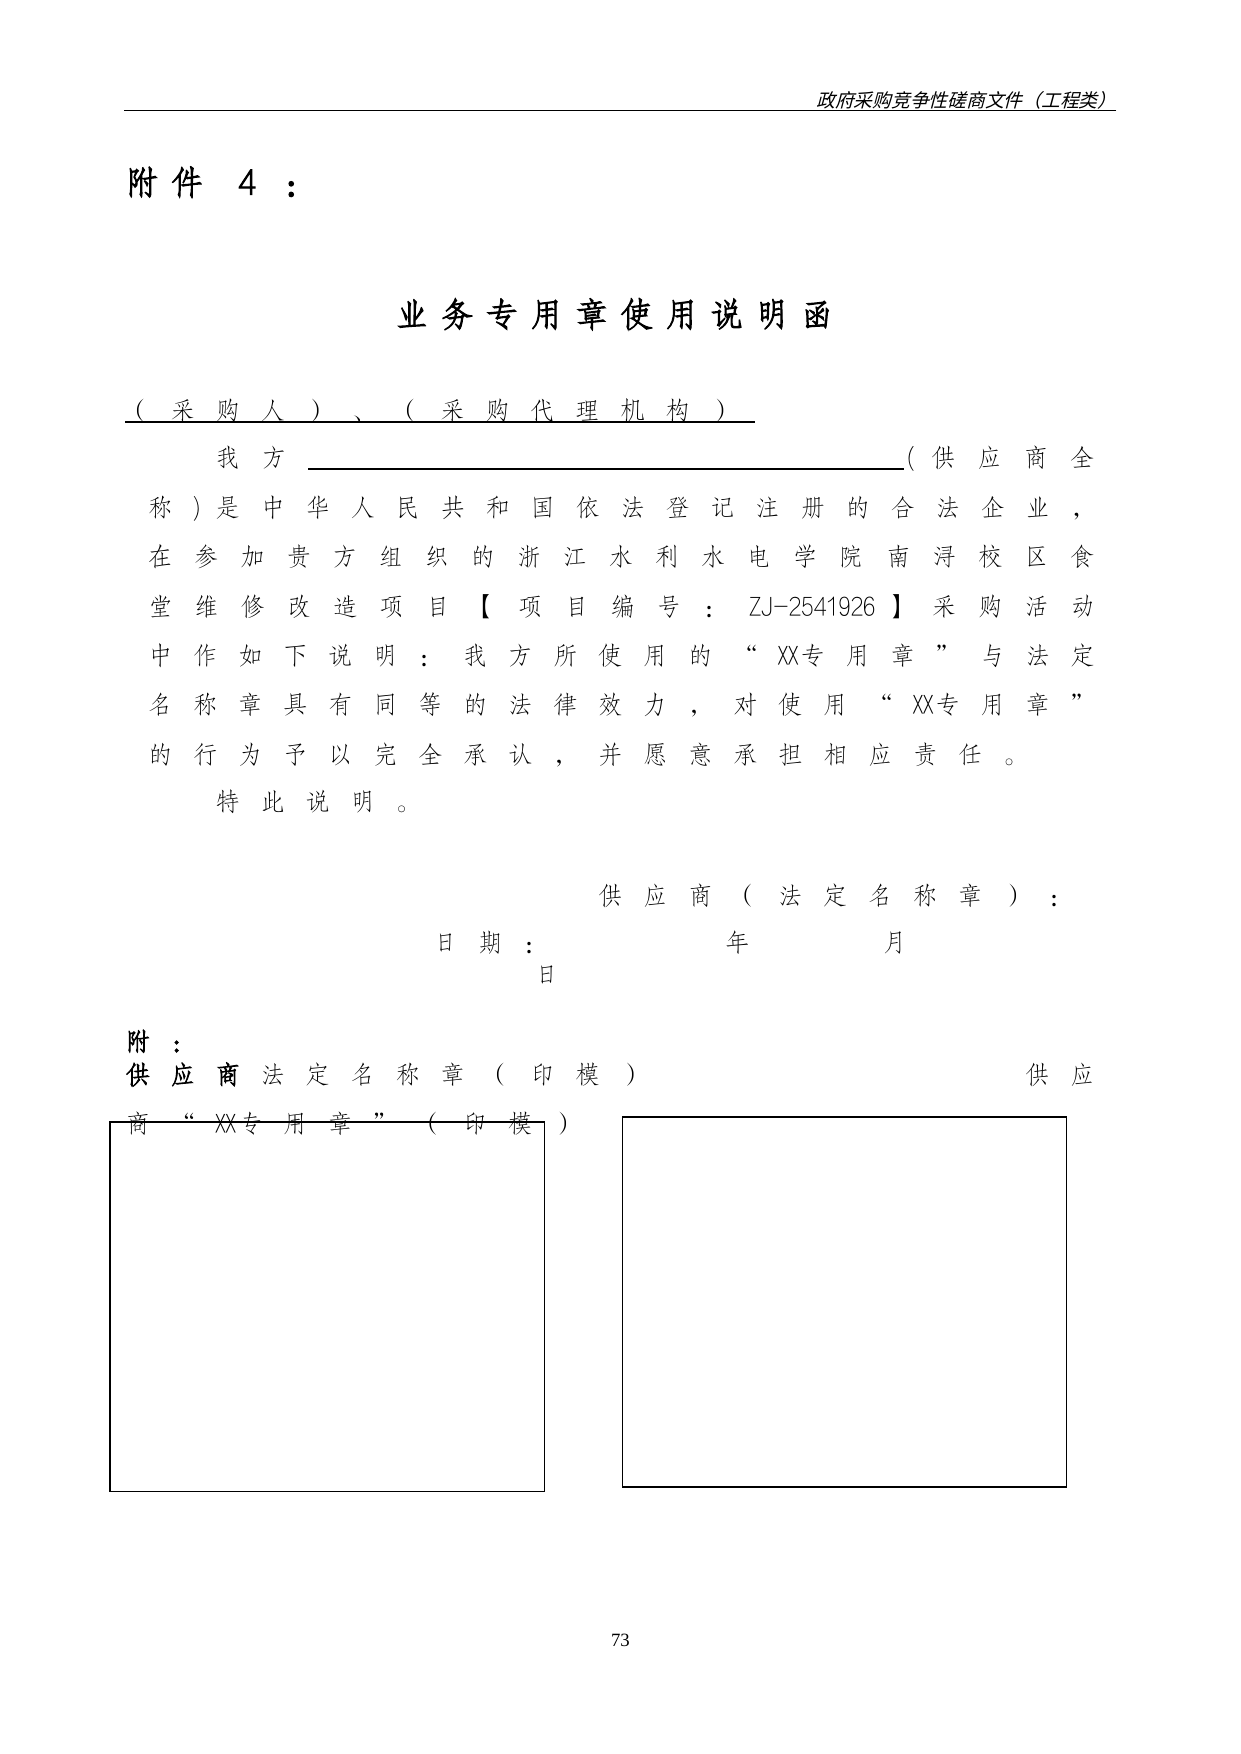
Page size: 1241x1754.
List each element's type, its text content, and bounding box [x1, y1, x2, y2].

text 特此说明。 [146, 786, 1115, 819]
text 日期： 年 月 日 [146, 927, 965, 993]
text （采购人）、（采购代理机构） [125, 396, 1115, 428]
text 附： [125, 1026, 1115, 1059]
text 附件4： [125, 151, 1115, 217]
text 业务专用章使用说明函 [125, 283, 1115, 349]
text 我方 (供应商全称)是中华人民共和国依法登记注册的合法企业，在参加贵方组织的浙江水利水电学院南浔校区食堂维修改造项目【项目编号：ZJ-2541926】采购活动中作如下说明：我方所使用的“XX专用章”与法定名称章具有同等的法律效力，对使用“XX专用章”的行为予以完全承认，并愿意承担相应责任。 [146, 442, 1115, 772]
text 供应商法定名称章（印模） 供应商“XX专用章”（印模） [125, 1059, 1115, 1141]
text 供应商（法定名称章）： [146, 880, 1065, 913]
